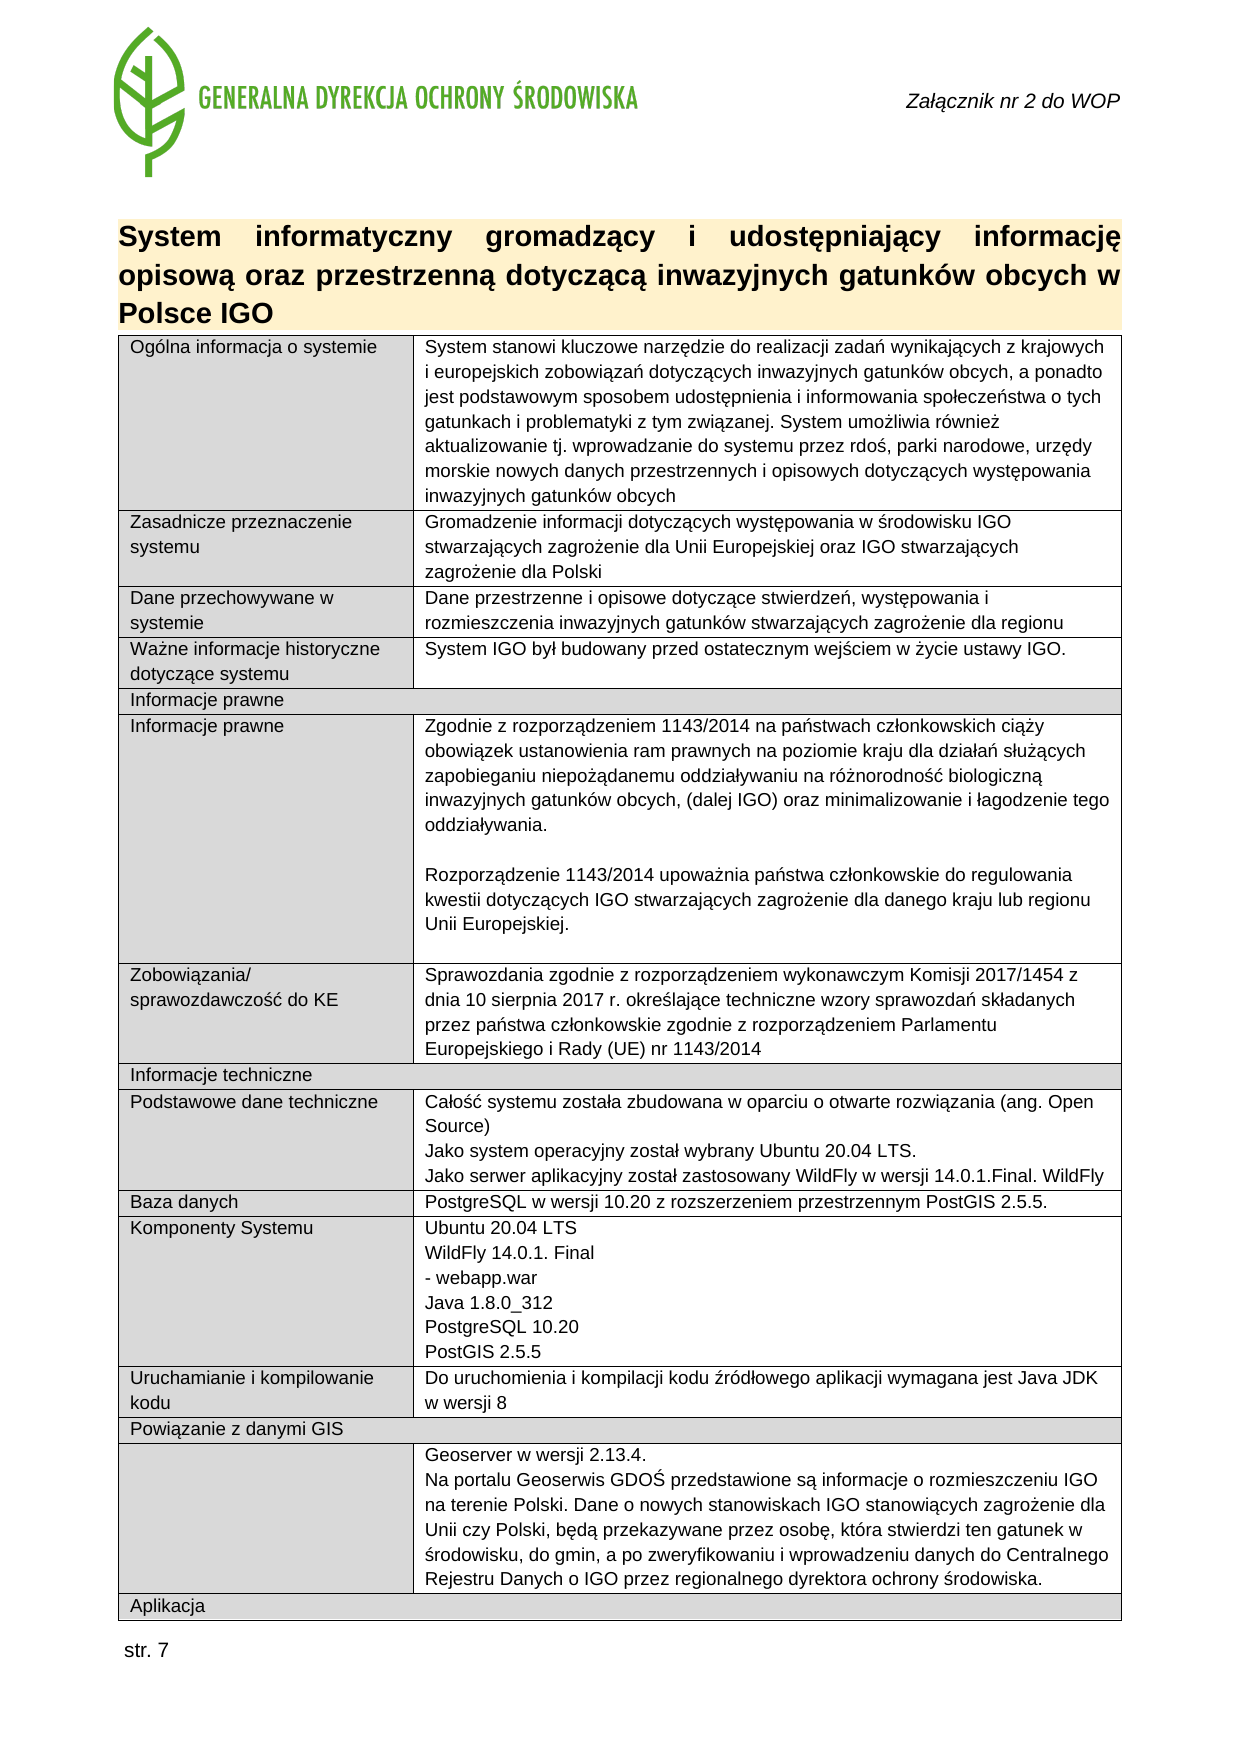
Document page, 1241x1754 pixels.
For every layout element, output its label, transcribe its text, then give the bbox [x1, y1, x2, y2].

table_header System stanowi kluczowe narzędzie do realizacji zadań wynikających z krajowych i europejskich zobowiązań dotyczących inwazyjnych gatunków obcych, a ponadto jest podstawowym sposobem udostępnienia i informowania społeczeństwa o tych gatunkach i problematyki z tym związanej. System umożliwia również aktualizowanie tj. wprowadzanie do systemu przez rdoś, parki narodowe, urzędy morskie nowych danych przestrzennych i opisowych dotyczących występowania inwazyjnych gatunków obcych [414, 336, 1121, 510]
table_cell Aplikacja [119, 1594, 1121, 1619]
table_cell Ważne informacje historyczne dotyczące systemu [119, 638, 413, 688]
table_cell Geoserver w wersji 2.13.4. Na portalu Geoserwis GDOŚ przedstawione są informacje o rozmieszczeniu IGO na terenie Polski. Dane o nowych stanowiskach IGO stanowiących zagrożenie dla Unii czy Polski, będą przekazywane przez osobę, która stwierdzi ten gatunek w środowisku, do gmin, a po zweryfikowaniu i wprowadzeniu danych do Centralnego Rejestru Danych o IGO przez regionalnego dyrektora ochrony środowiska. [414, 1444, 1121, 1593]
table_cell Do uruchomienia i kompilacji kodu źródłowego aplikacji wymagana jest Java JDK w wersji 8 [414, 1367, 1121, 1417]
table_cell Zobowiązania/ sprawozdawczość do KE [119, 964, 413, 1063]
table_cell Ubuntu 20.04 LTS WildFly 14.0.1. Final - webapp.war Java 1.8.0_312 PostgreSQL 10.20 PostGIS 2.5.5 [414, 1217, 1121, 1366]
table_cell Podstawowe dane techniczne [119, 1090, 413, 1190]
table_header Ogólna informacja o systemie [119, 336, 413, 510]
table_cell Baza danych [119, 1191, 413, 1216]
table_cell Gromadzenie informacji dotyczących występowania w środowisku IGO stwarzających zagrożenie dla Unii Europejskiej oraz IGO stwarzających zagrożenie dla Polski [414, 511, 1121, 586]
table_cell Komponenty Systemu [119, 1217, 413, 1366]
table_cell Dane przestrzenne i opisowe dotyczące stwierdzeń, występowania i rozmieszczenia inwazyjnych gatunków stwarzających zagrożenie dla regionu [414, 587, 1121, 637]
table_cell Zgodnie z rozporządzeniem 1143/2014 na państwach członkowskich ciąży obowiązek ustanowienia ram prawnych na poziomie kraju dla działań służących zapobieganiu niepożądanemu oddziaływaniu na różnorodność biologiczną inwazyjnych gatunków obcych, (dalej IGO) oraz minimalizowanie i łagodzenie tego oddziaływania. Rozporządzenie 1143/2014 upoważnia państwa członkowskie do regulowania kwestii dotyczących IGO stwarzających zagrożenie dla danego kraju lub regionu Unii Europejskiej. [414, 715, 1121, 963]
table_cell Informacje techniczne [119, 1064, 1121, 1089]
table_cell Informacje prawne [119, 715, 413, 963]
subtitle System informatyczny gromadzący i udostępniający informację opisową oraz przestrzenną dotyczącą inwazyjnych gatunków obcych w Polsce IGO [118, 219, 1122, 330]
table_cell Powiązanie z danymi GIS [119, 1418, 1121, 1443]
table_cell Dane przechowywane w systemie [119, 587, 413, 637]
table_cell Informacje prawne [119, 689, 1121, 714]
table_cell System IGO był budowany przed ostatecznym wejściem w życie ustawy IGO. [414, 638, 1121, 688]
table_cell [119, 1444, 413, 1593]
picture [112, 26, 638, 177]
table_cell Zasadnicze przeznaczenie systemu [119, 511, 413, 586]
table_cell Całość systemu została zbudowana w oparciu o otwarte rozwiązania (ang. Open Source) Jako system operacyjny został wybrany Ubuntu 20.04 LTS. Jako serwer aplikacyjny został zastosowany WildFly w wersji 14.0.1.Final. WildFly [414, 1090, 1121, 1190]
table_cell PostgreSQL w wersji 10.20 z rozszerzeniem przestrzennym PostGIS 2.5.5. [414, 1191, 1121, 1216]
table_cell Sprawozdania zgodnie z rozporządzeniem wykonawczym Komisji 2017/1454 z dnia 10 sierpnia 2017 r. określające techniczne wzory sprawozdań składanych przez państwa członkowskie zgodnie z rozporządzeniem Parlamentu Europejskiego i Rady (UE) nr 1143/2014 [414, 964, 1121, 1063]
table_cell Uruchamianie i kompilowanie kodu [119, 1367, 413, 1417]
